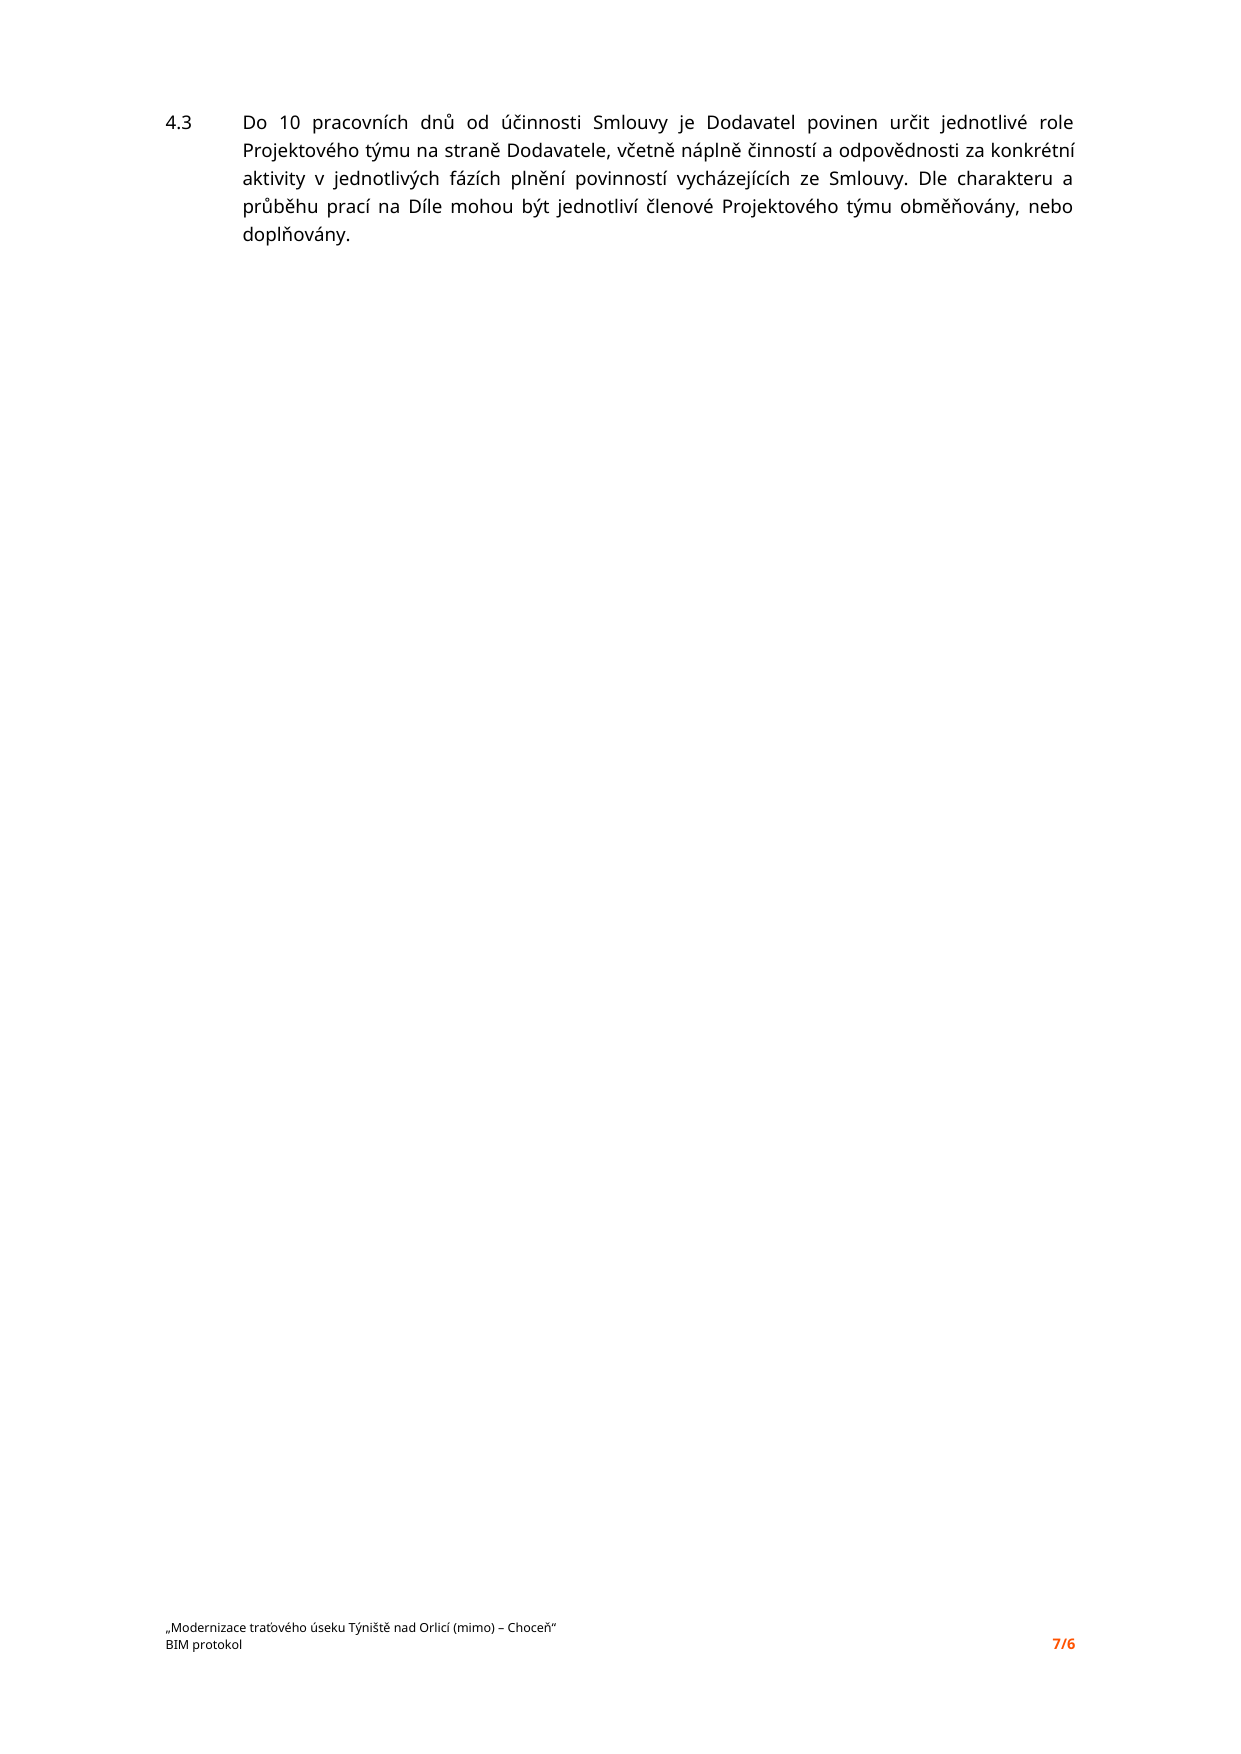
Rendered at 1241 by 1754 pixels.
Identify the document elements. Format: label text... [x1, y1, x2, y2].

text Do 10 pracovních dnů od účinnosti Smlouvy je Dodavatel povinen určit jednotlivé role Projektového týmu na straně Dodavatele, včetně náplně činností a odpovědnosti za konkrétní aktivity v jednotlivých fázích plnění povinností vycházejících ze Smlouvy. Dle charakteru a průběhu prací na Díle mohou být jednotliví členové Projektového týmu obměňovány, nebo doplňovány. [165, 109, 1075, 247]
